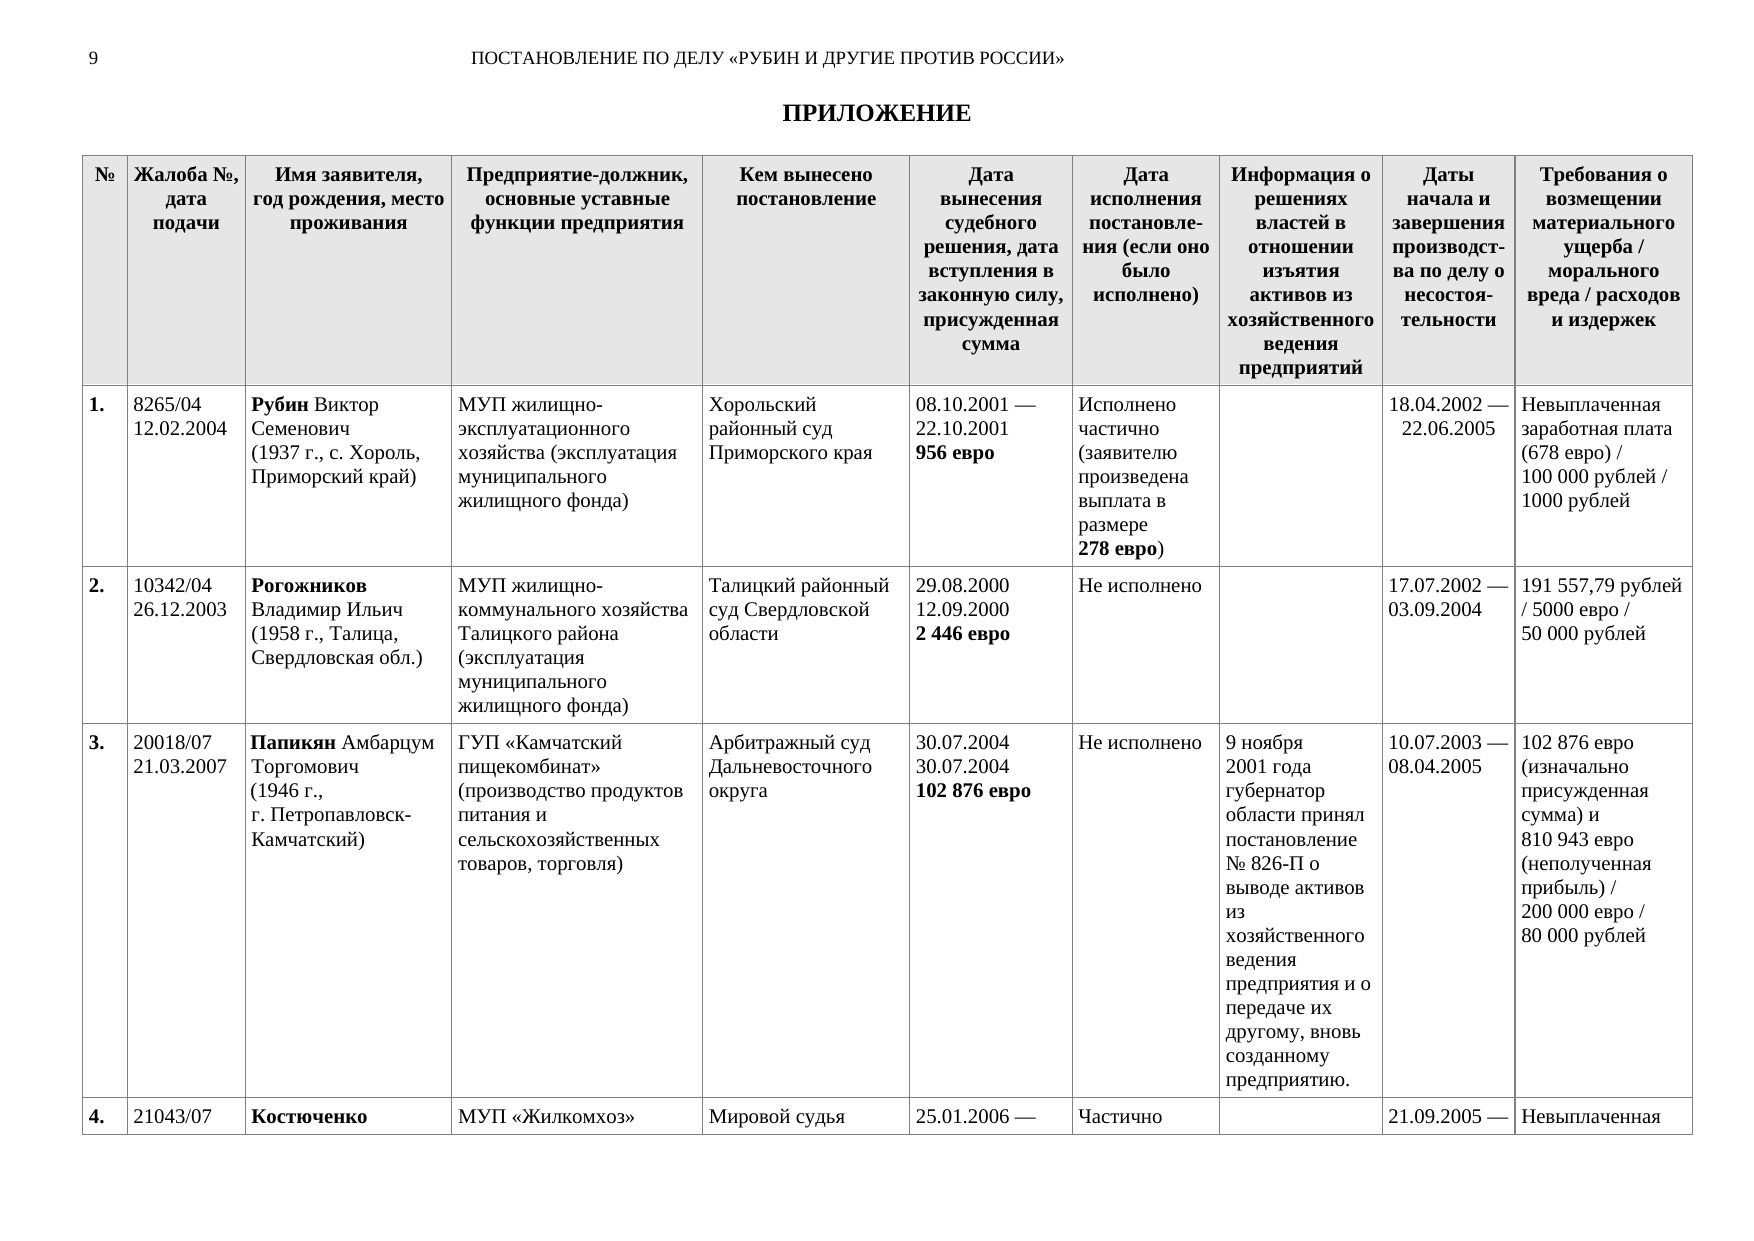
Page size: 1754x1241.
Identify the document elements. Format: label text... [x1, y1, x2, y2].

table_cell [1220, 1098, 1382, 1134]
table_cell Хорольский районный суд Приморского края [703, 386, 909, 566]
table_cell Не исполнено [1073, 724, 1219, 1097]
table_cell 25.01.2006 — 25.04.2006 961 евро [910, 1098, 1072, 1134]
table_cell 17.07.2002 — 03.09.2004 [1383, 567, 1514, 723]
table_cell ГУП «Камчатский пищекомбинат» (производство продуктов питания и сельскохозяйственных товаров, торговля) [452, 724, 702, 1097]
table_cell [83, 386, 127, 566]
table_cell Рубин Виктор Семенович (1937 г., с. Хороль, Приморский край) [246, 386, 451, 566]
table_header Кем вынесено постановление [703, 156, 909, 384]
table_cell 21.09.2005 — 09.04.2008 [1383, 1098, 1514, 1134]
table_header Информация о решениях властей в отношении изъятия активов из хозяйственного ведения предприятий [1220, 156, 1382, 384]
table_cell 08.10.2001 — 22.10.2001 956 евро [910, 386, 1072, 566]
table_header Дата вынесения судебного решения, дата вступления в законную силу, присужденная сумма [910, 156, 1072, 384]
table_cell Арбитражный суд Дальневосточного округа [703, 724, 909, 1097]
table_cell Рогожников Владимир Ильич (1958 г., Талица, Свердловская обл.) [246, 567, 451, 723]
table_cell [1220, 567, 1382, 723]
table_cell Мировой судья судебного участка №47 города Находка Приморского Края [703, 1098, 909, 1134]
table_cell МУП жилищно-коммунального хозяйства Талицкого района (эксплуатация муниципального жилищного фонда) [452, 567, 702, 723]
table_cell Частично исполнено (заявителю произведена выплата в размере 90 евро) [1073, 1098, 1219, 1134]
table_cell 10342/04 26.12.2003 [128, 567, 245, 723]
table_cell 29.08.2000 12.09.2000 2 446 евро [910, 567, 1072, 723]
table_cell [1220, 386, 1382, 566]
table_cell 10.07.2003 — 08.04.2005 [1383, 724, 1514, 1097]
table_cell 102 876 евро (изначально присужденная сумма) и 810 943 евро (неполученная прибыль) / 200 000 евро / 80 000 рублей [1516, 724, 1692, 1097]
table_header № [83, 156, 127, 384]
table_cell Папикян Амбарцум Торгомович (1946 г., г. Петропавловск-Камчатский) [246, 724, 451, 1097]
table_cell МУП жилищно-эксплуатационного хозяйства (эксплуатация муниципального жилищного фонда) [452, 386, 702, 566]
table_header Жалоба №, дата подачи [128, 156, 245, 384]
table_cell 21043/07 21.04.2007 [128, 1098, 245, 1134]
table_header Требования о возмещении материального ущерба / морального вреда / расходов и издержек [1516, 156, 1692, 384]
table_cell Костюченко Надежда Александровна (1955 г., г. Находка, Приморский край) [246, 1098, 451, 1134]
table_header Имя заявителя, год рождения, место проживания [246, 156, 451, 384]
table_cell Невыплаченная заработная плата (678 евро) / 100 000 рублей / 1000 рублей [1516, 386, 1692, 566]
table_cell Не исполнено [1073, 567, 1219, 723]
table_cell 9 ноября 2001 года губернатор области принял постановление № 826-П о выводе активов из хозяйственного ведения предприятия и о передаче их другому, вновь созданному предприятию. [1220, 724, 1382, 1097]
table_cell 8265/04 12.02.2004 [128, 386, 245, 566]
table_cell Исполнено частично (заявителю произведена выплата в размере 278 евро) [1073, 386, 1219, 566]
table_header Предприятие-должник, основные уставные функции предприятия [452, 156, 702, 384]
table_cell 30.07.2004 30.07.2004 102 876 евро [910, 724, 1072, 1097]
table_cell 20018/07 21.03.2007 [128, 724, 245, 1097]
table_cell [83, 1098, 127, 1134]
table_cell 18.04.2002 — 22.06.2005 [1383, 386, 1514, 566]
text ПРИЛОЖЕНИЕ [89, 98, 1665, 126]
table_cell [83, 567, 127, 723]
table_cell МУП «Жилкомхоз» (эксплуатация муниципального жилищного фонда) [452, 1098, 702, 1134]
table_cell [83, 724, 127, 1097]
table_header Дата исполнения постановления (если оно было исполнено) [1073, 156, 1219, 384]
table_cell Талицкий районный суд Свердловской области [703, 567, 909, 723]
table_header Даты начала и завершения производства по делу о несостоятельности [1383, 156, 1514, 384]
table_cell 191 557,79 рублей / 5000 евро / 50 000 рублей [1516, 567, 1692, 723]
table_cell Невыплаченная задолженность — 29 238,97 рублей / 300 000 рублей / 2 156,38 рублей [1516, 1098, 1692, 1134]
